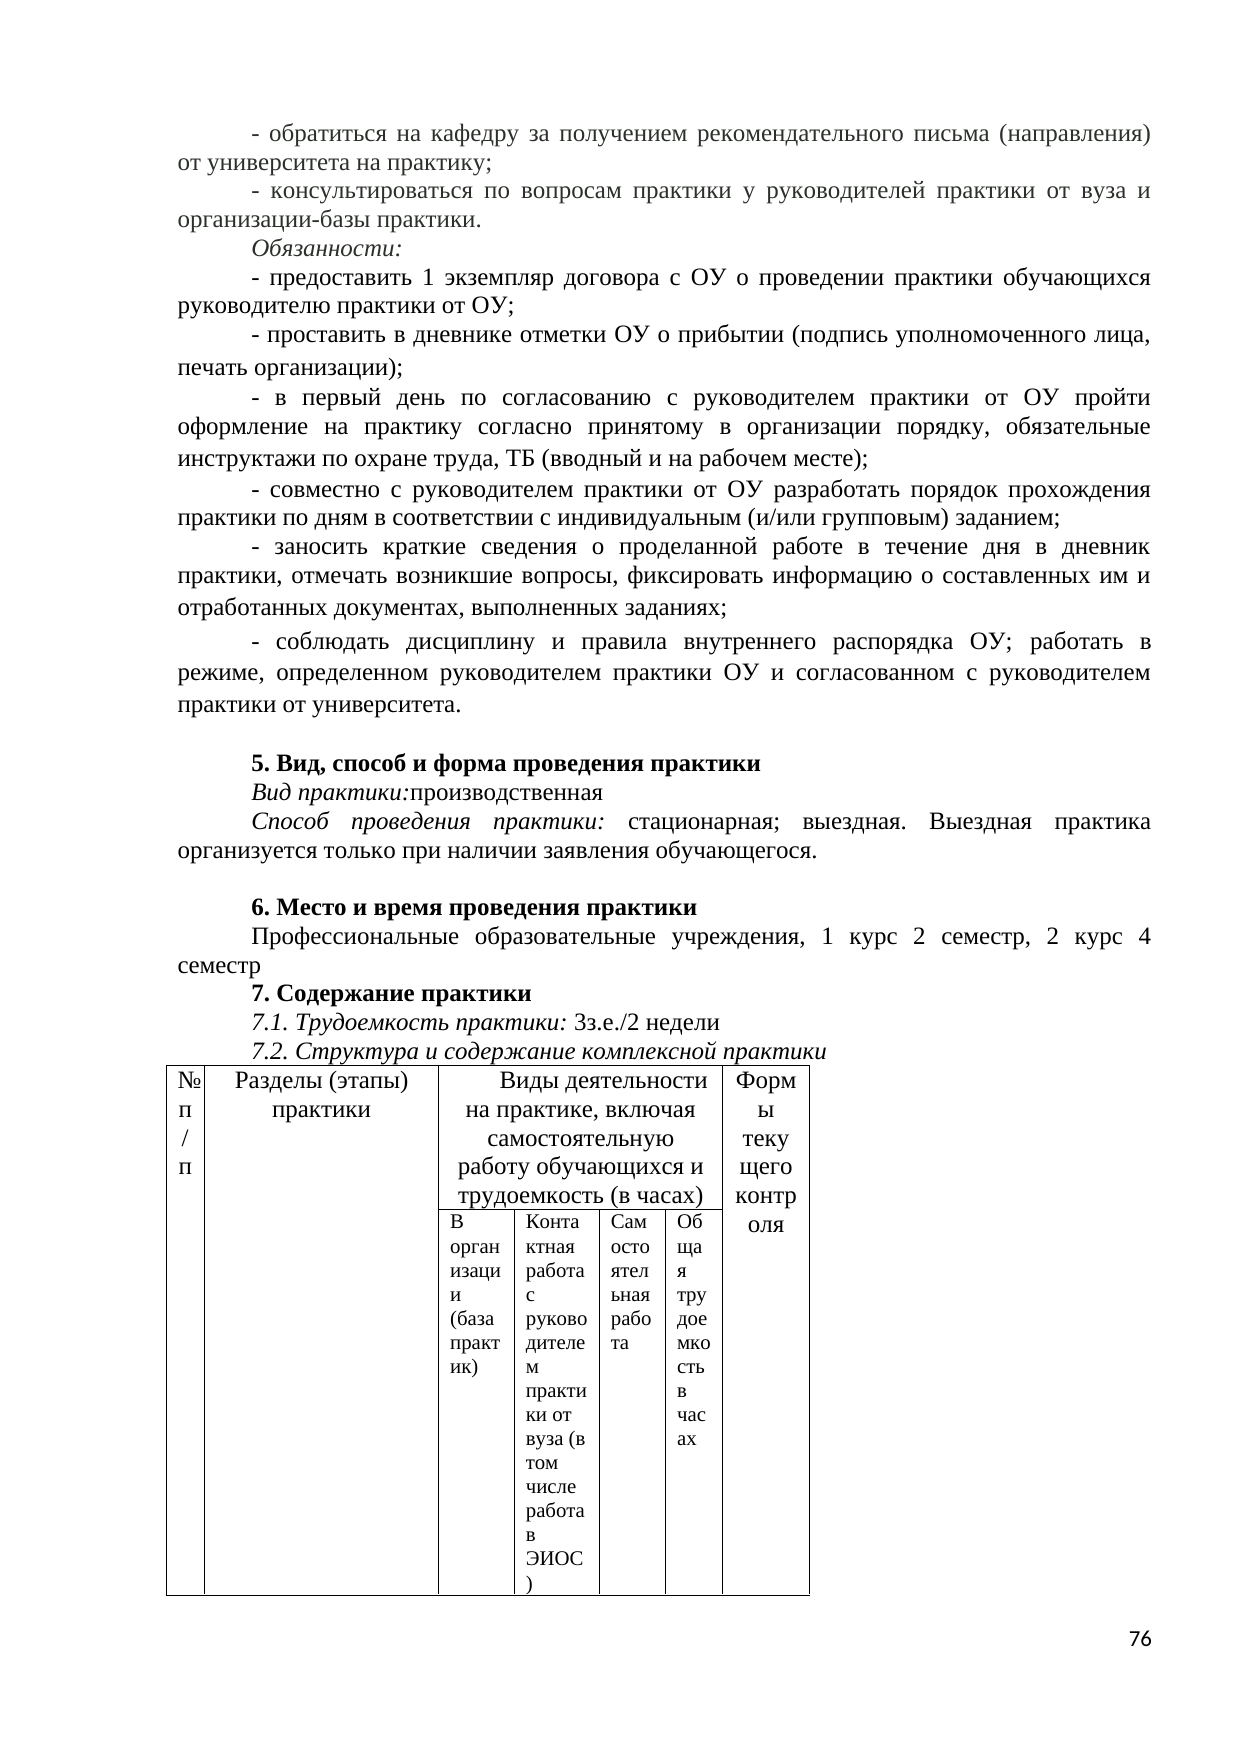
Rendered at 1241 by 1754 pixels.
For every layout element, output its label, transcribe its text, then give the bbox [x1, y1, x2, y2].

text - соблюдать дисциплину и правила внутреннего распорядка ОУ; работать в режиме, определенном руководителем практики ОУ и согласованном с руководителем практики от университета. [177, 623, 1152, 720]
text Вид практики:производственная [177, 777, 1152, 806]
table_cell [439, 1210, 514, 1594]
text 5. Вид, способ и форма проведения практики [177, 748, 1152, 777]
text - обратиться на кафедру за получением рекомендательного письма (направления) от университета на практику; [177, 118, 1152, 176]
text 7. Содержание практики [177, 978, 1152, 1007]
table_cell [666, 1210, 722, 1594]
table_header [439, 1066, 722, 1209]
text Обязанности: [177, 233, 1152, 262]
text - консультироваться по вопросам практики у руководителей практики от вуза и организации-базы практики. [177, 176, 1152, 233]
text - заносить краткие сведения о проделанной работе в течение дня в дневник практики, отмечать возникшие вопросы, фиксировать информацию о составленных им и отработанных документах, выполненных заданиях; [177, 531, 1152, 623]
text - совместно с руководителем практики от ОУ разработать порядок прохождения практики по дням в соответствии с индивидуальным (и/или групповым) заданием; [177, 474, 1152, 531]
text - в первый день по согласованию с руководителем практики от ОУ пройти оформление на практику согласно принятому в организации порядку, обязательные инструктажи по охране труда, ТБ (вводный и на рабочем месте); [177, 382, 1152, 474]
text 7.2. Структура и содержание комплексной практики [177, 1036, 1152, 1065]
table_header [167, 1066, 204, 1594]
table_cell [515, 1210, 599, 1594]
text - предоставить 1 экземпляр договора с ОУ о проведении практики обучающихся руководителю практики от ОУ; [177, 262, 1152, 319]
text 6. Место и время проведения практики [177, 892, 1152, 921]
text Способ проведения практики: стационарная; выездная. Выездная практика организуется только при наличии заявления обучающегося. [177, 806, 1152, 863]
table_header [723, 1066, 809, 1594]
text - проставить в дневнике отметки ОУ о прибытии (подпись уполномоченного лица, печать организации); [177, 319, 1152, 382]
text 7.1. Трудоемкость практики: 3з.е./2 недели [177, 1007, 1152, 1036]
text Профессиональные образовательные учреждения, 1 курс 2 семестр, 2 курс 4 семестр [177, 921, 1152, 978]
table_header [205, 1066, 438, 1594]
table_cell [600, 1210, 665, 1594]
